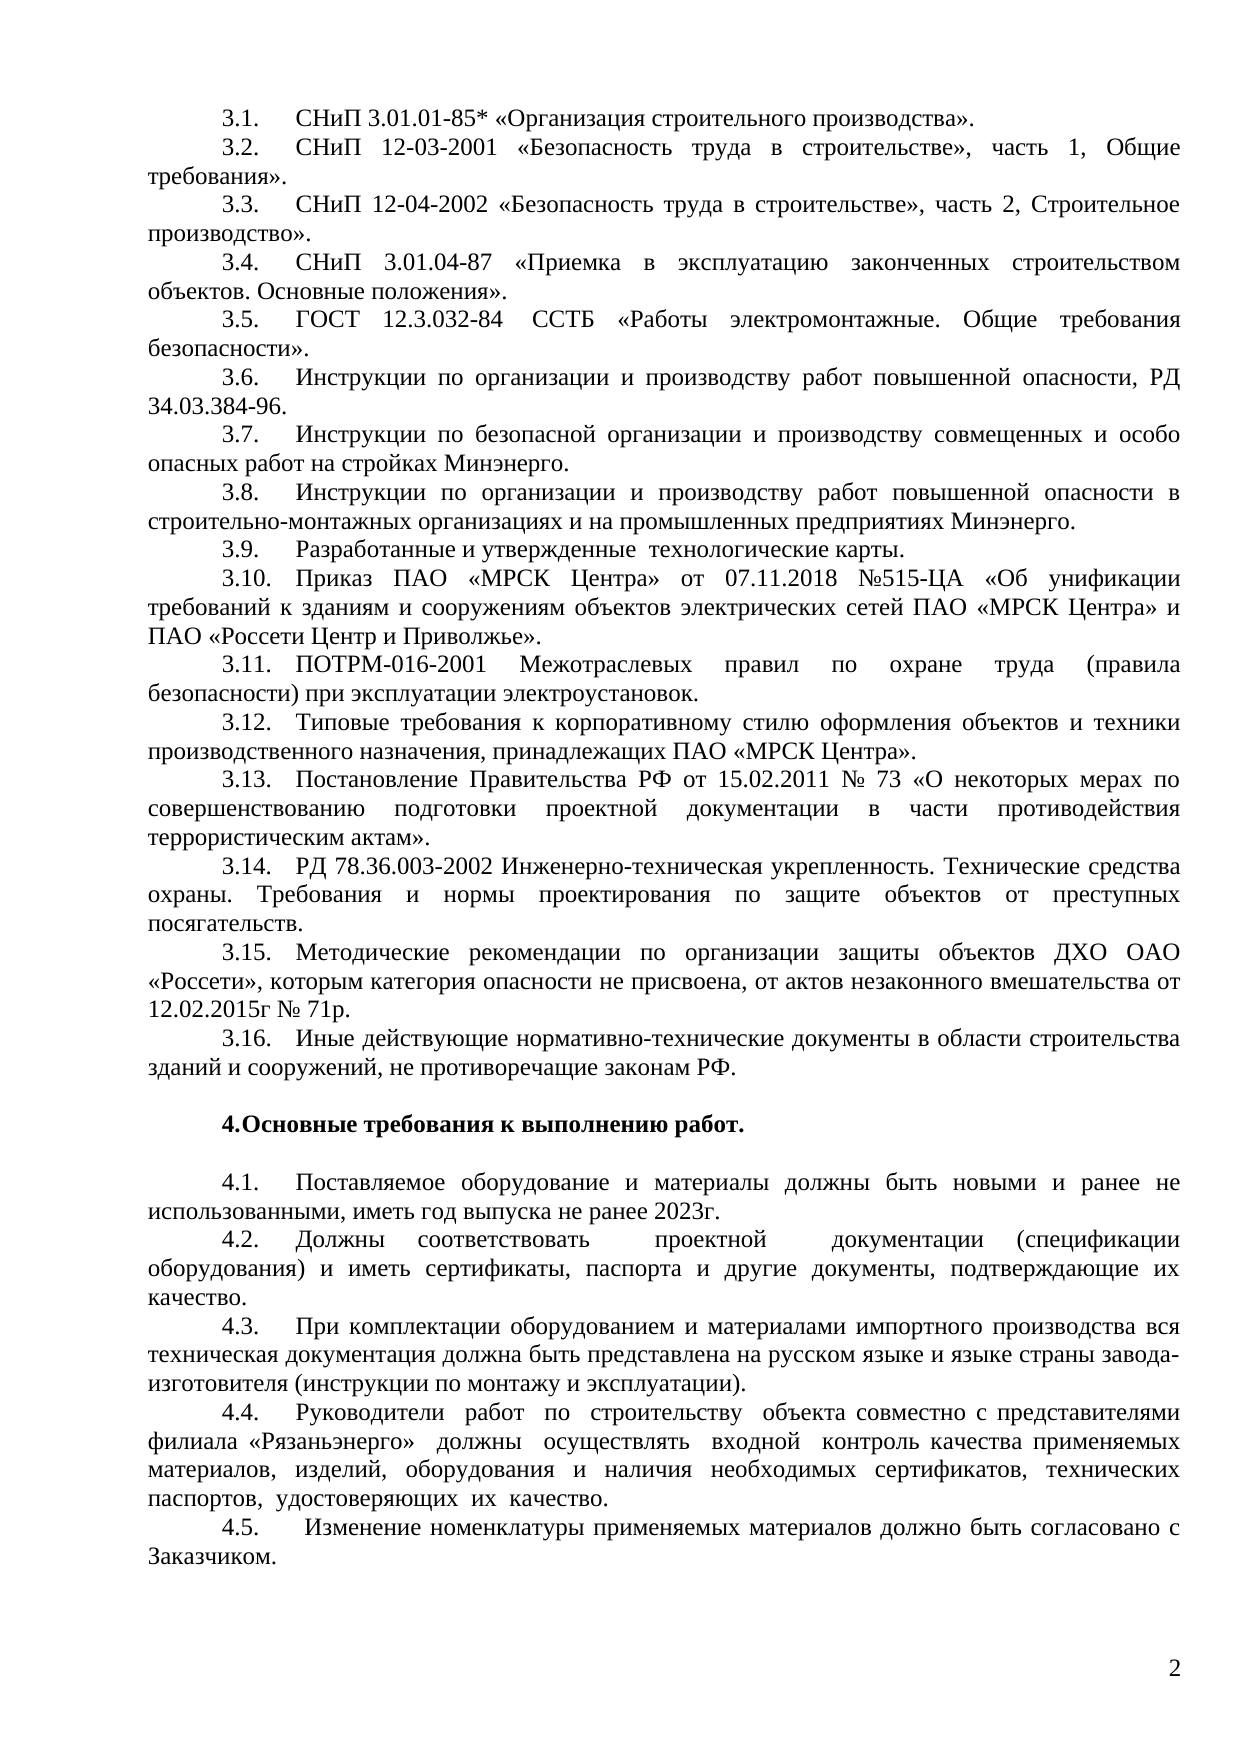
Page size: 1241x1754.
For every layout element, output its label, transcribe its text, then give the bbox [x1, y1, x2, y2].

list Руководители работ по строительству объекта совместно с представителями филиала «Рязаньэнерго» должны осуществлять входной контроль качества применяемых материалов, изделий, оборудования и наличия необходимых сертификатов, технических паспортов, удостоверяющих их качество. [148, 1397, 1181, 1512]
list СНиП 12-04-2002 «Безопасность труда в строительстве», часть 2, Строительное производство». [148, 189, 1181, 247]
list Приказ ПАО «МРСК Центра» от 07.11.2018 №515-ЦА «Об унификации требований к зданиям и сооружениям объектов электрических сетей ПАО «МРСК Центра» и ПАО «Россети Центр и Приволжье». [148, 563, 1181, 649]
list РД 78.36.003-2002 Инженерно-техническая укрепленность. Технические средства охраны. Требования и нормы проектирования по защите объектов от преступных посягательств. [148, 851, 1181, 937]
list Инструкции по безопасной организации и производству совмещенных и особо опасных работ на стройках Минэнерго. [148, 419, 1181, 477]
list Должны соответствовать проектной документации (спецификации оборудования) и иметь сертификаты, паспорта и другие документы, подтверждающие их качество. [148, 1224, 1181, 1311]
list Инструкции по организации и производству работ повышенной опасности в строительно-монтажных организациях и на промышленных предприятиях Минэнерго. [148, 477, 1181, 534]
list При комплектации оборудованием и материалами импортного производства вся техническая документация должна быть представлена на русском языке и языке страны завода-изготовителя (инструкции по монтажу и эксплуатации). [148, 1311, 1181, 1397]
list Инструкции по организации и производству работ повышенной опасности, РД 34.03.384-96. [148, 362, 1181, 419]
list СНиП 3.01.01-85* «Организация строительного производства». [148, 103, 1181, 132]
list Методические рекомендации по организации защиты объектов ДХО ОАО «Россети», которым категория опасности не присвоена, от актов незаконного вмешательства от 12.02.2015г № 71р. [148, 937, 1181, 1023]
list ПОТРМ-016-2001 Межотраслевых правил по охране труда (правила безопасности) при эксплуатации электроустановок. [148, 649, 1181, 707]
list Типовые требования к корпоративному стилю оформления объектов и техники производственного назначения, принадлежащих ПАО «МРСК Центра». [148, 707, 1181, 764]
list Разработанные и утвержденные технологические карты. [148, 534, 1181, 563]
list Постановление Правительства РФ от 15.02.2011 № 73 «О некоторых мерах по совершенствованию подготовки проектной документации в части противодействия террористическим актам». [148, 764, 1181, 851]
list СНиП 12-03-2001 «Безопасность труда в строительстве», часть 1, Общие требования». [148, 132, 1181, 189]
list Изменение номенклатуры применяемых материалов должно быть согласовано с Заказчиком. [148, 1512, 1181, 1569]
list Поставляемое оборудование и материалы должны быть новыми и ранее не использованными, иметь год выпуска не ранее 2023г. [148, 1167, 1181, 1224]
list СНиП 3.01.04-87 «Приемка в эксплуатацию законченных строительством объектов. Основные положения». [148, 247, 1181, 304]
list Основные требования к выполнению работ. [148, 1109, 1181, 1138]
list Иные действующие нормативно-технические документы в области строительства зданий и сооружений, не противоречащие законам РФ. [148, 1023, 1181, 1081]
list ГОСТ 12.3.032-84 ССТБ «Работы электромонтажные. Общие требования безопасности». [148, 304, 1181, 362]
